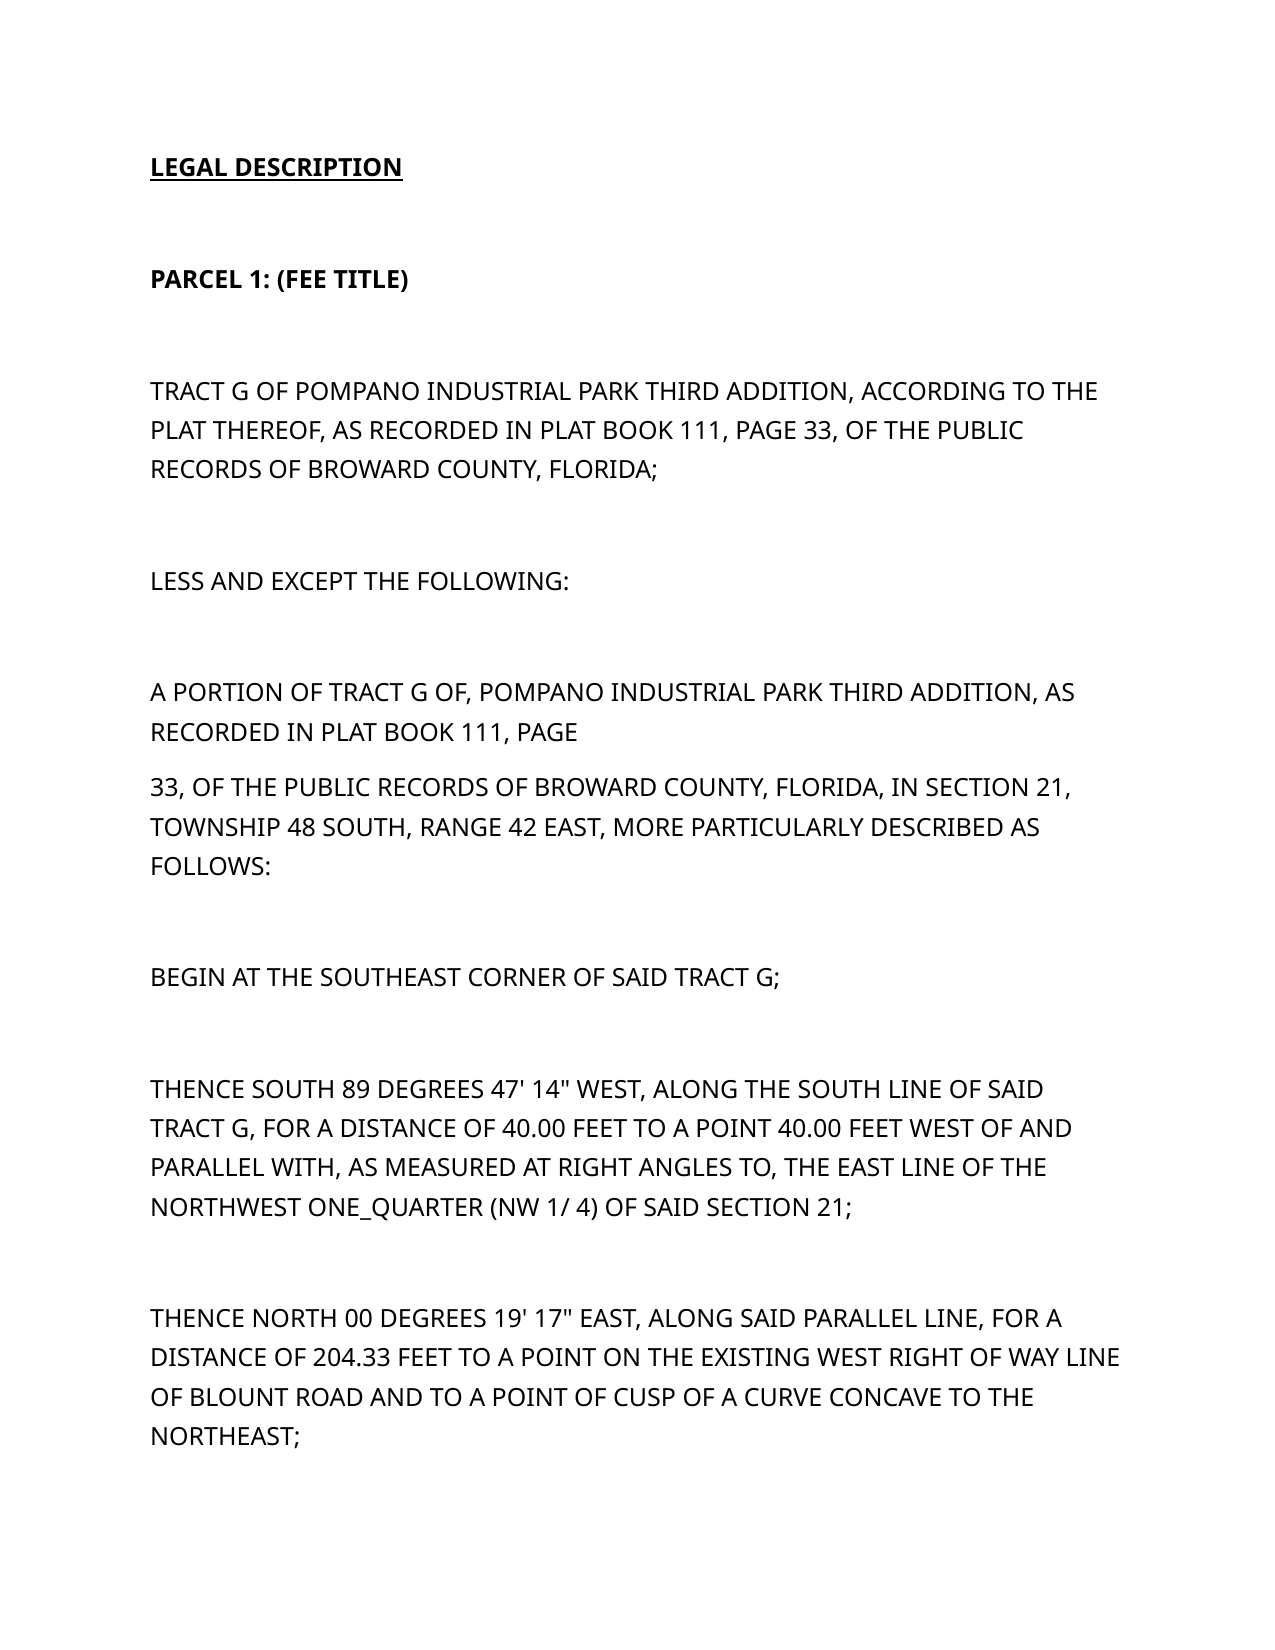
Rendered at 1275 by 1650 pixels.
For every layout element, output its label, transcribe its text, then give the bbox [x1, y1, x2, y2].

text LEGAL DESCRIPTION [150, 150, 1125, 184]
text BEGIN AT THE SOUTHEAST CORNER OF SAID TRACT G; [150, 960, 1125, 994]
text 33, OF THE PUBLIC RECORDS OF BROWARD COUNTY, FLORIDA, IN SECTION 21, TOWNSHIP 48 SOUTH, RANGE 42 EAST, MORE PARTICULARLY DESCRIBED AS FOLLOWS: [150, 770, 1125, 882]
text LESS AND EXCEPT THE FOLLOWING: [150, 563, 1125, 597]
text THENCE NORTH 00 DEGREES 19' 17" EAST, ALONG SAID PARALLEL LINE, FOR A DISTANCE OF 204.33 FEET TO A POINT ON THE EXISTING WEST RIGHT OF WAY LINE OF BLOUNT ROAD AND TO A POINT OF CUSP OF A CURVE CONCAVE TO THE NORTHEAST; [150, 1301, 1125, 1452]
text THENCE SOUTH 89 DEGREES 47' 14" WEST, ALONG THE SOUTH LINE OF SAID TRACT G, FOR A DISTANCE OF 40.00 FEET TO A POINT 40.00 FEET WEST OF AND PARALLEL WITH, AS MEASURED AT RIGHT ANGLES TO, THE EAST LINE OF THE NORTHWEST ONE_QUARTER (NW 1/ 4) OF SAID SECTION 21; [150, 1072, 1125, 1223]
text A PORTION OF TRACT G OF, POMPANO INDUSTRIAL PARK THIRD ADDITION, AS RECORDED IN PLAT BOOK 111, PAGE [150, 675, 1125, 748]
text TRACT G OF POMPANO INDUSTRIAL PARK THIRD ADDITION, ACCORDING TO THE PLAT THEREOF, AS RECORDED IN PLAT BOOK 111, PAGE 33, OF THE PUBLIC RECORDS OF BROWARD COUNTY, FLORIDA; [150, 373, 1125, 486]
text PARCEL 1: (FEE TITLE) [150, 262, 1125, 296]
